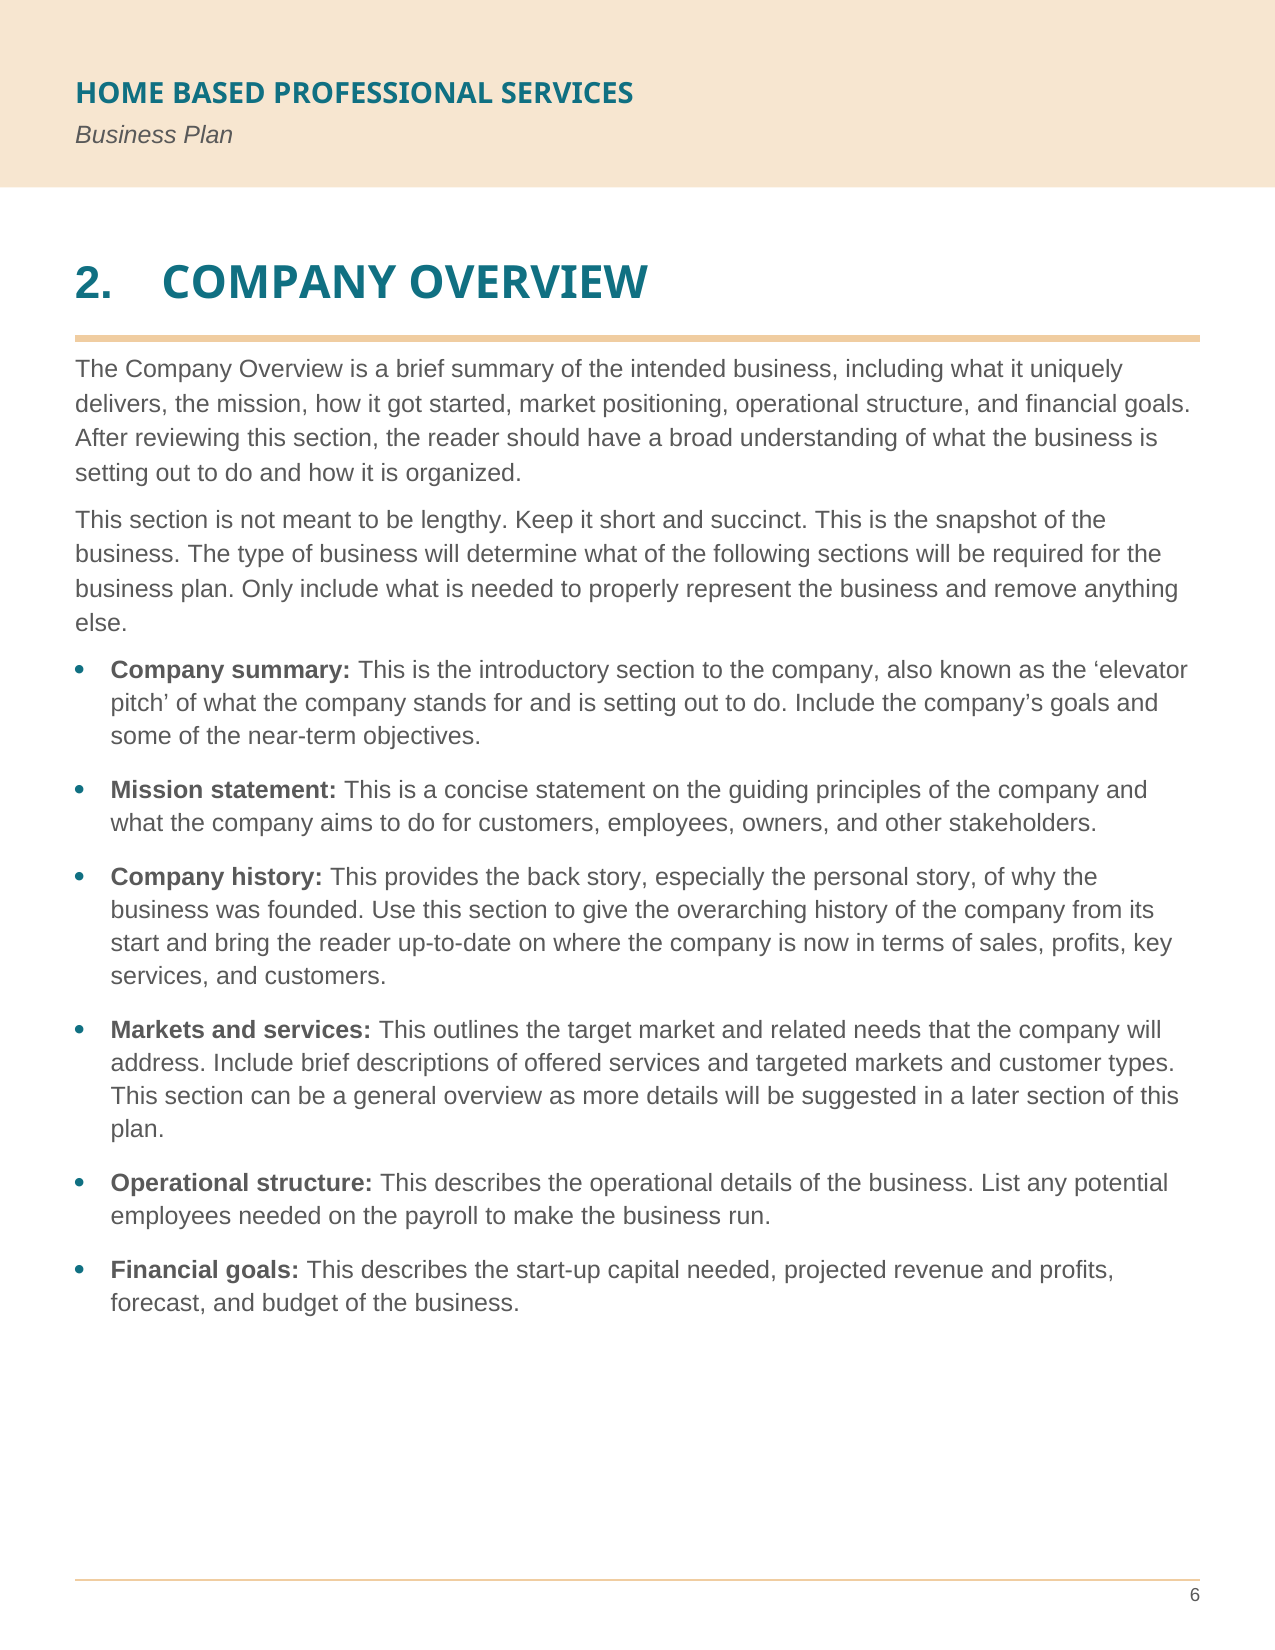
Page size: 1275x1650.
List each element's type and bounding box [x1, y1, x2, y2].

table_header [75, 225, 1200, 335]
